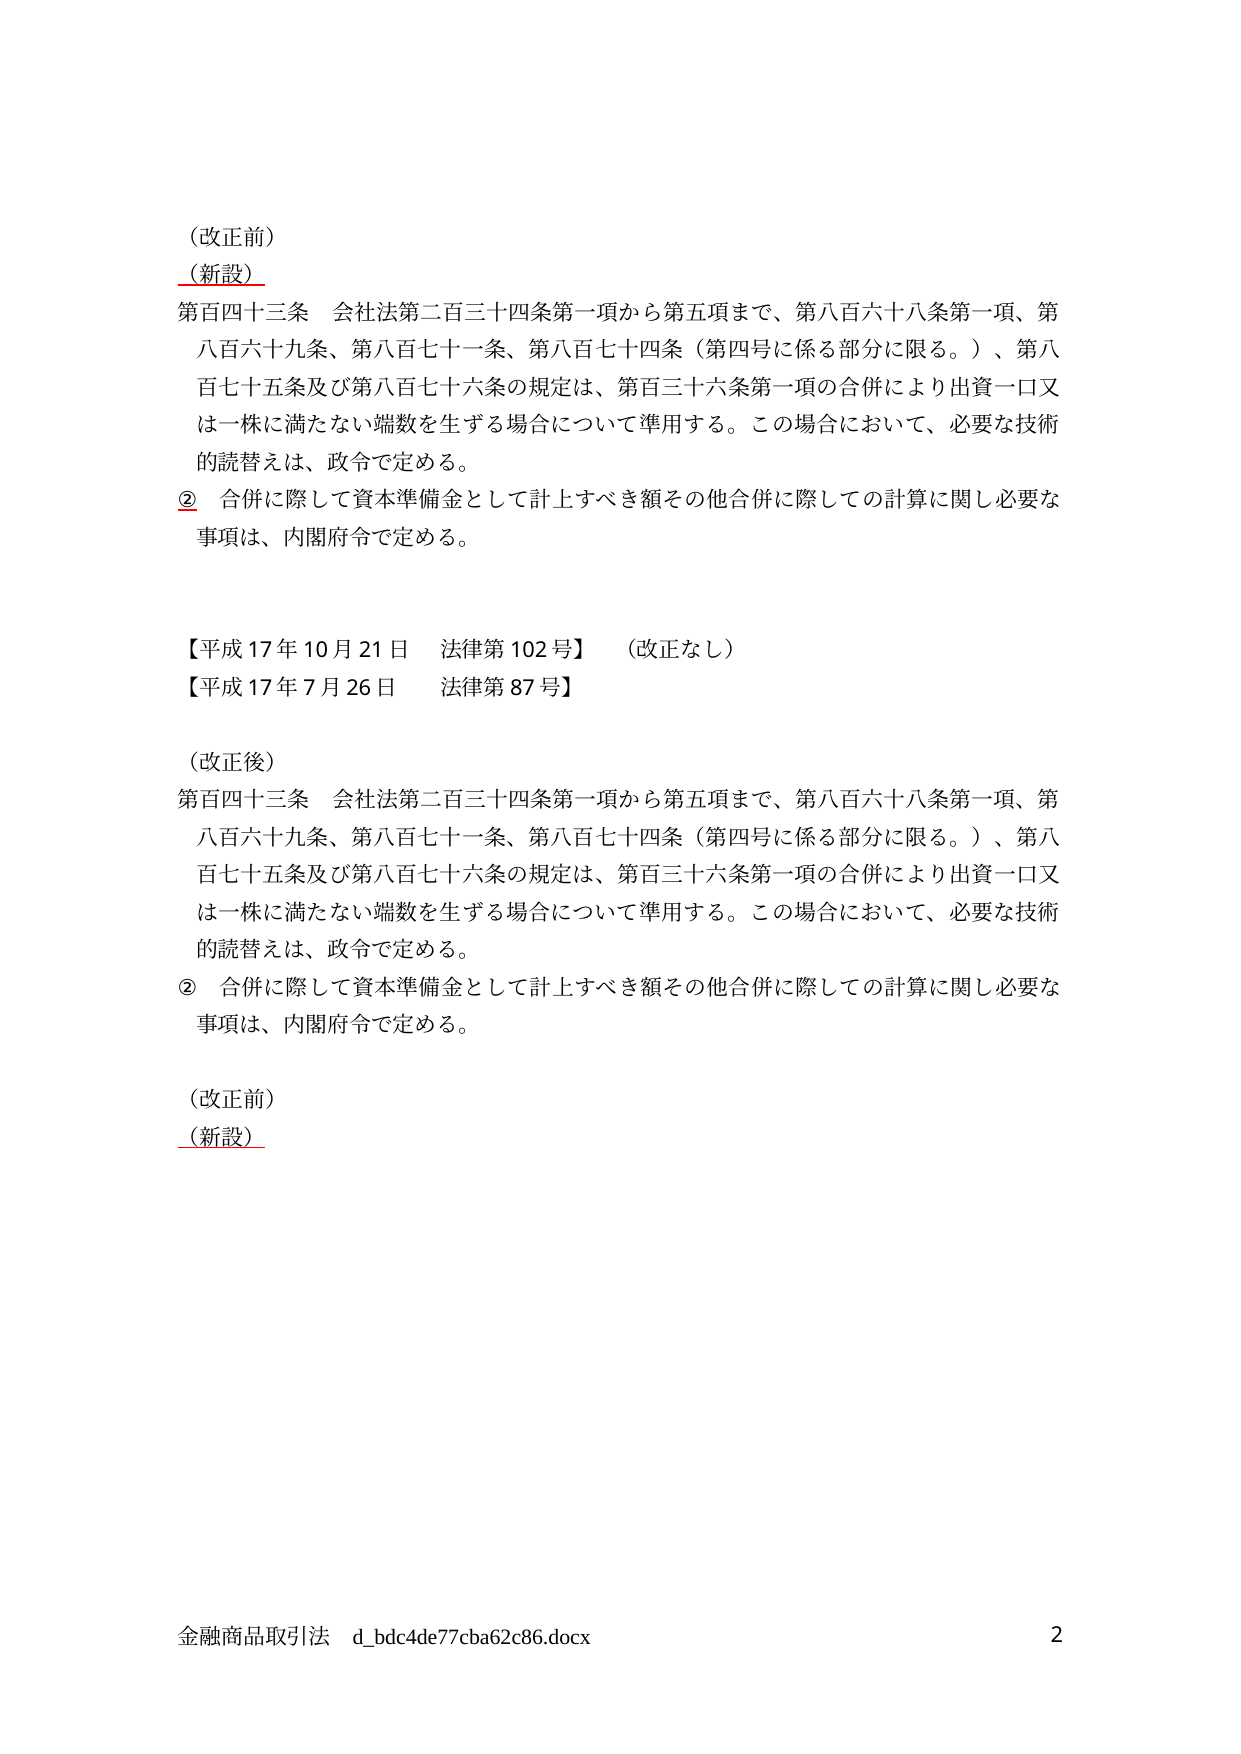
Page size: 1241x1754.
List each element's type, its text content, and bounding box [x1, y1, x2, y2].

text （改正後） [177, 742, 1063, 779]
text 【平成17年7月26日 法律第87号】 [177, 667, 1063, 704]
text ② 合併に際して資本準備金として計上すべき額その他合併に際しての計算に関し必要な事項は、内閣府令で定める。 [177, 479, 1063, 554]
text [177, 292, 1063, 479]
text （新設） [177, 254, 1063, 292]
text 【平成17年10月21日 法律第102号】 （改正なし） [177, 629, 1063, 667]
text （改正前） [177, 1079, 1063, 1117]
text ② 合併に際して資本準備金として計上すべき額その他合併に際しての計算に関し必要な事項は、内閣府令で定める。 [177, 967, 1063, 1042]
text （改正前） [177, 217, 1063, 254]
text （新設） [177, 1117, 1063, 1154]
